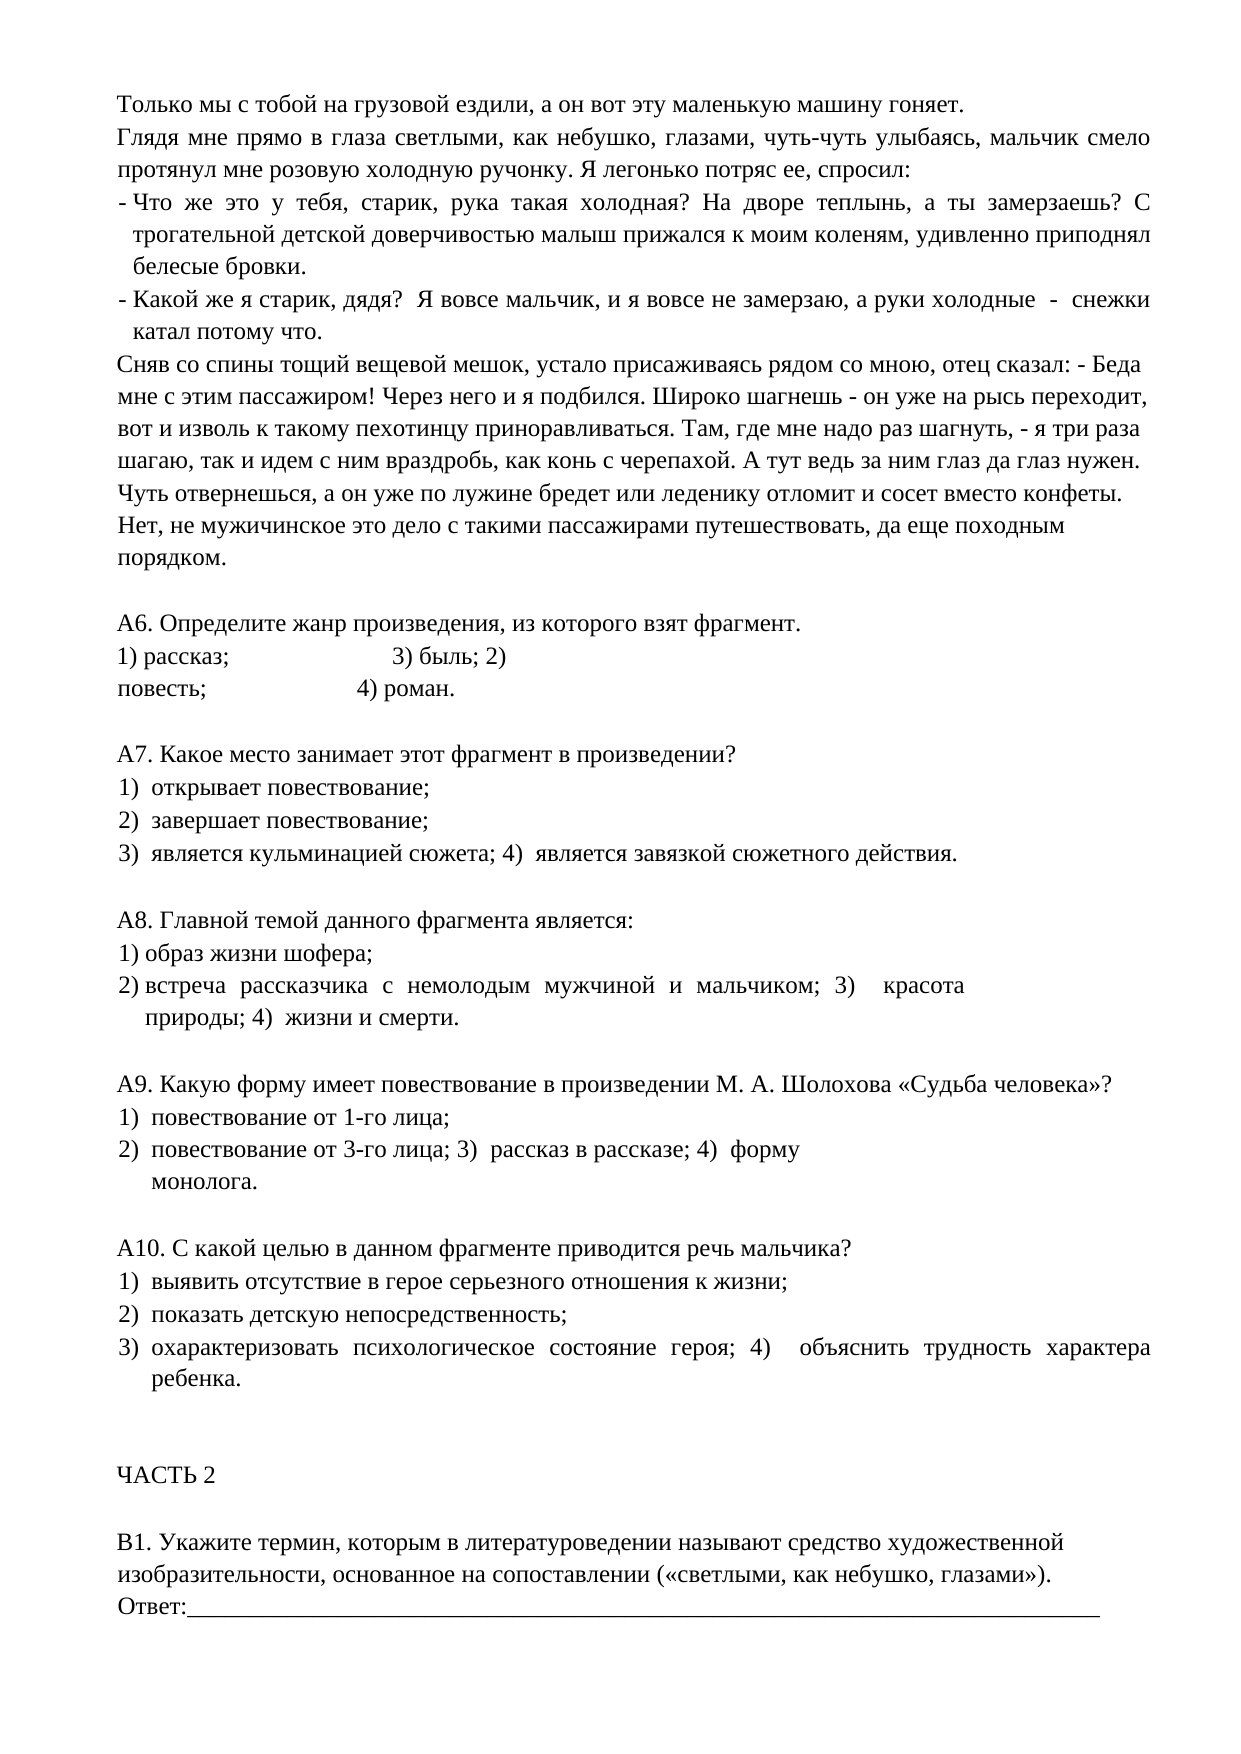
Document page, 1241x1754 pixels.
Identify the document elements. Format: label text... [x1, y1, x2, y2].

text Глядя мне прямо в глаза светлыми, как небушко, глазами, чуть-чуть улыбаясь, мальчик смело протянул мне розовую холодную ручонку. Я легонько потряс ее, спросил: [116, 122, 1152, 182]
text A8. Главной темой данного фрагмента является: [116, 905, 1152, 933]
list повествование от 3-го лица; 3) рассказ в рассказе; 4) форму монолога. [118, 1134, 801, 1195]
list Что же это у тебя, старик, рука такая холодная? На дворе теплынь, а ты замерзаешь? С трогательной детской доверчивостью малыш прижался к моим коленям, удивленно приподнял белесые бровки. [118, 187, 1152, 280]
text ЧАСТЬ 2 [116, 1461, 1152, 1489]
list образ жизни шофера; [118, 938, 966, 966]
list охарактеризовать психологическое состояние героя; 4) объяснить трудность характера ребенка. [118, 1332, 1152, 1392]
text А10. С какой целью в данном фрагменте приводится речь мальчика? [116, 1233, 1152, 1262]
list встреча рассказчика с немолодым мужчиной и мальчиком; 3) красота природы; 4) жизни и смерти. [118, 971, 966, 1031]
list выявить отсутствие в герое серьезного отношения к жизни; [118, 1266, 1152, 1294]
text Только мы с тобой на грузовой ездили, а он вот эту маленькую машину гоняет. [116, 89, 1152, 118]
text А7. Какое место занимает этот фрагмент в произведении? [116, 739, 1152, 768]
list открывает повествование; [118, 772, 1152, 801]
text B1. Укажите термин, которым в литературоведении называют средство художественной изобразительности, основанное на сопоставлении («светлыми, как небушко, глазами»). Ответ:_________________________________________________________________________ [116, 1527, 1152, 1620]
list является кульминацией сюжета; 4) является завязкой сюжетного действия. [118, 838, 1152, 867]
text Сняв со спины тощий вещевой мешок, устало присаживаясь рядом со мною, отец сказал: - Беда мне с этим пассажиром! Через него и я подбился. Широко шагнешь - он уже на рысь переходит, вот и изволь к такому пехотинцу приноравливаться. Там, где мне надо раз шагнуть, - я три раза шагаю, так и идем с ним враздробь, как конь с черепахой. А тут ведь за ним глаз да глаз нужен. Чуть отвернешься, а он уже по лужине бредет или леденику отломит и сосет вместо конфеты. Нет, не мужичинское это дело с такими пассажирами путешествовать, да еще походным порядком. [116, 349, 1152, 571]
list Какой же я старик, дядя? Я вовсе мальчик, и я вовсе не замерзаю, а руки холодные - снежки катал потому что. [118, 284, 1152, 345]
text А9. Какую форму имеет повествование в произведении М. А. Шолохова «Судьба человека»? [116, 1069, 1152, 1097]
list завершает повествование; [118, 805, 1152, 834]
list показать детскую непосредственность; [118, 1299, 1152, 1327]
list повествование от 1-го лица; [118, 1102, 801, 1130]
text 1) рассказ; 3) быль; 2) повесть; 4) роман. [116, 641, 508, 702]
text A6. Определите жанр произведения, из которого взят фрагмент. [116, 608, 1152, 637]
